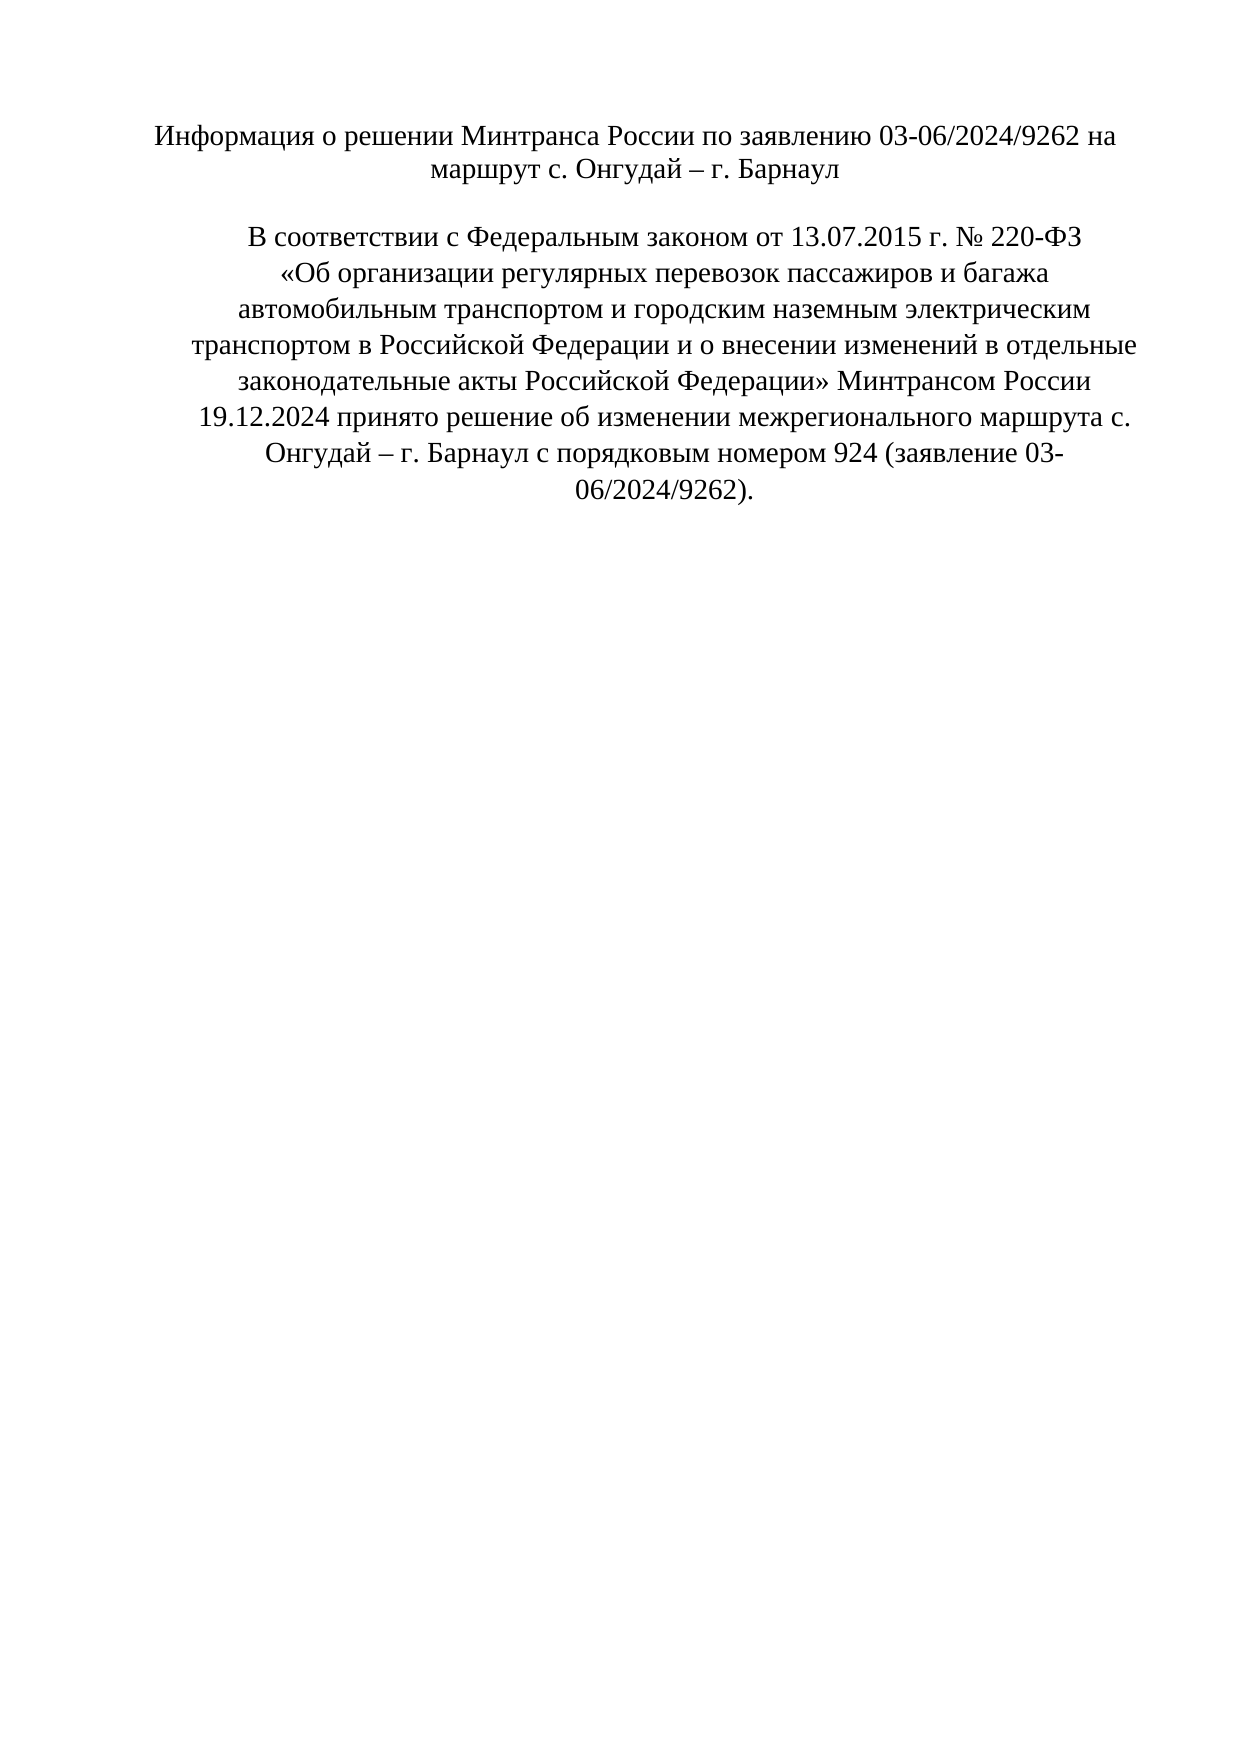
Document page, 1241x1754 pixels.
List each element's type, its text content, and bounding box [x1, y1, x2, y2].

text Информация о решении Минтранса России по заявлению 03-06/2024/9262 на маршрут с. Онгудай – г. Барнаул [118, 118, 1152, 185]
text В соответствии с Федеральным законом от 13.07.2015 г. № 220-ФЗ «Об организации регулярных перевозок пассажиров и багажа автомобильным транспортом и городским наземным электрическим транспортом в Российской Федерации и о внесении изменений в отдельные законодательные акты Российской Федерации» Минтрансом России 19.12.2024 принято решение об изменении межрегионального маршрута с. Онгудай – г. Барнаул с порядковым номером 924 (заявление 03-06/2024/9262). [177, 219, 1152, 505]
